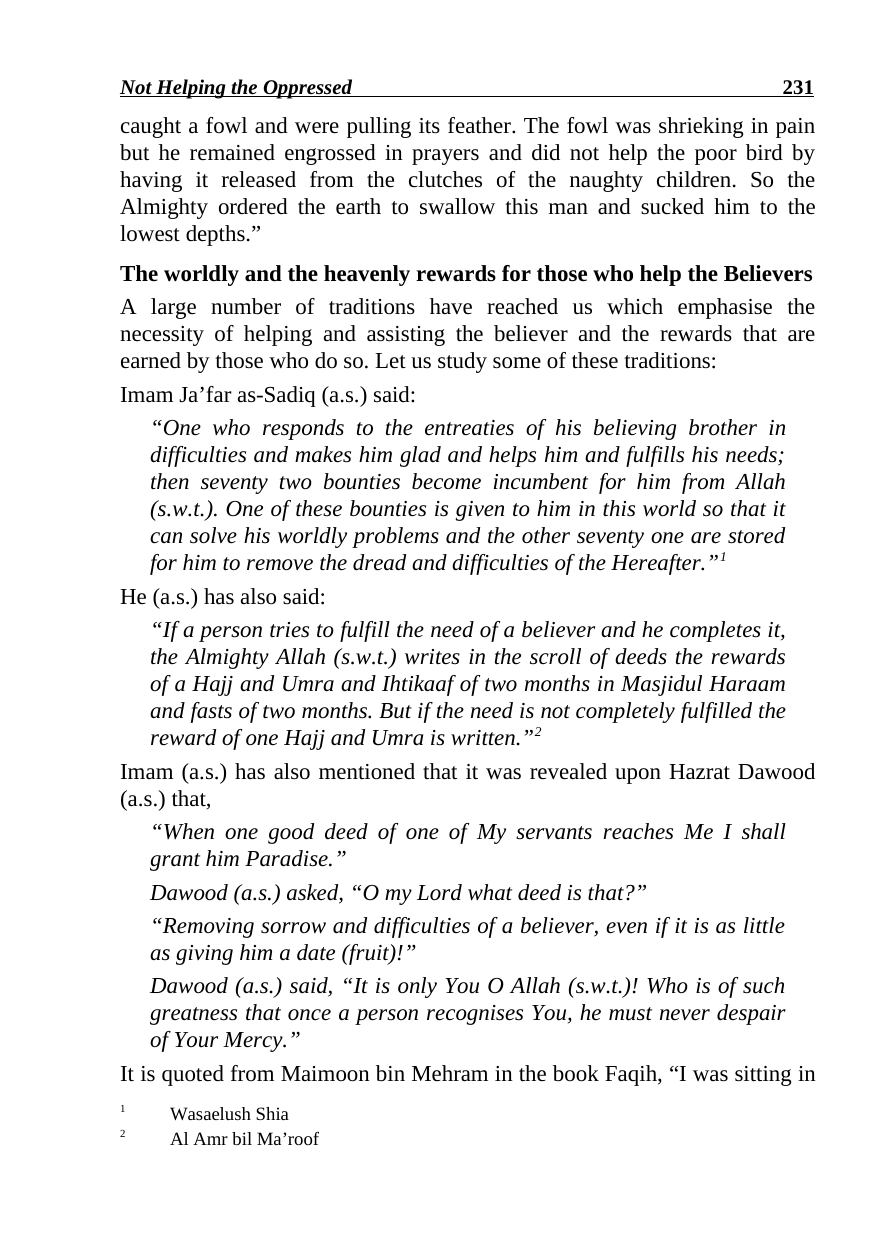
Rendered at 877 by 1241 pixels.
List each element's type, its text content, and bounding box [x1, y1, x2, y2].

text “If a person tries to fulfill the need of a believer and he completes it, the Almighty Allah (s.w.t.) writes in the scroll of deeds the rewards of a Hajj and Umra and Ihtikaaf of two months in Masjidul Haraam and fasts of two months. But if the need is not completely fulfilled the reward of one Hajj and Umra is written.” [150, 616, 787, 751]
text “Removing sorrow and difficulties of a believer, even if it is as little as giving him a date (fruit)!” [150, 912, 787, 966]
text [120, 1059, 817, 1087]
text Imam (a.s.) has also mentioned that it was revealed upon Hazrat Dawood (a.s.) that, [120, 757, 817, 812]
text “One who responds to the entreaties of his believing brother in difficulties and makes him glad and helps him and fulfills his needs; then seventy two bounties become incumbent for him from Allah (s.w.t.). One of these bounties is given to him in this world so that it can solve his worldly problems and the other seventy one are stored for him to remove the dread and difficulties of the Hereafter.” [150, 414, 787, 576]
subtitle The worldly and the heavenly rewards for those who help the Believers [120, 259, 817, 287]
text Dawood (a.s.) asked, “O my Lord what deed is that?” [150, 878, 787, 905]
text He (a.s.) has also said: [120, 582, 817, 609]
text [120, 112, 817, 247]
text “When one good deed of one of My servants reaches Me I shall grant him Paradise.” [150, 818, 787, 872]
text Dawood (a.s.) said, “It is only You O Allah (s.w.t.)! Who is of such greatness that once a person recognises You, he must never despair of Your Mercy.” [150, 972, 787, 1053]
text A large number of traditions have reached us which emphasise the necessity of helping and assisting the believer and the rewards that are earned by those who do so. Let us study some of these traditions: [120, 293, 817, 374]
text Imam Ja’far as-Sadiq (a.s.) said: [120, 380, 817, 407]
